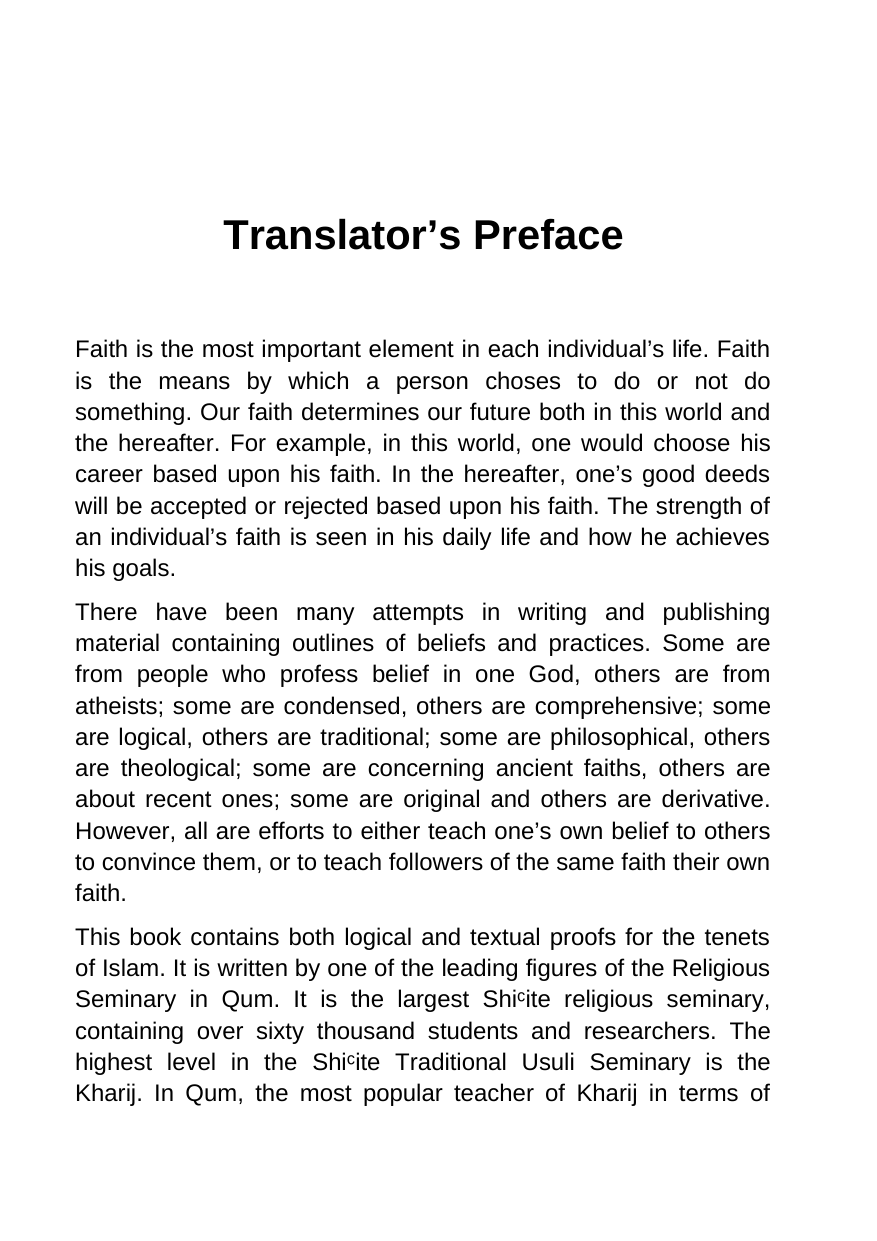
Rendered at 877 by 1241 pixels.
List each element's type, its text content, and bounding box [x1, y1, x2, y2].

text There have been many attempts in writing and publishing material containing outlines of beliefs and practices. Some are from people who profess belief in one God, others are from atheists; some are condensed, others are comprehensive; some are logical, others are traditional; some are philosophical, others are theological; some are concerning ancient faiths, others are about recent ones; some are original and others are derivative. However, all are efforts to either teach one’s own belief to others to convince them, or to teach followers of the same faith their own faith. [75, 595, 772, 908]
subtitle Translator’s Preface [75, 210, 772, 258]
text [75, 920, 772, 1108]
text Faith is the most important element in each individual’s life. Faith is the means by which a person choses to do or not do something. Our faith determines our future both in this world and the hereafter. For example, in this world, one would choose his career based upon his faith. In the hereafter, one’s good deeds will be accepted or rejected based upon his faith. The strength of an individual’s faith is seen in his daily life and how he achieves his goals. [75, 333, 772, 583]
